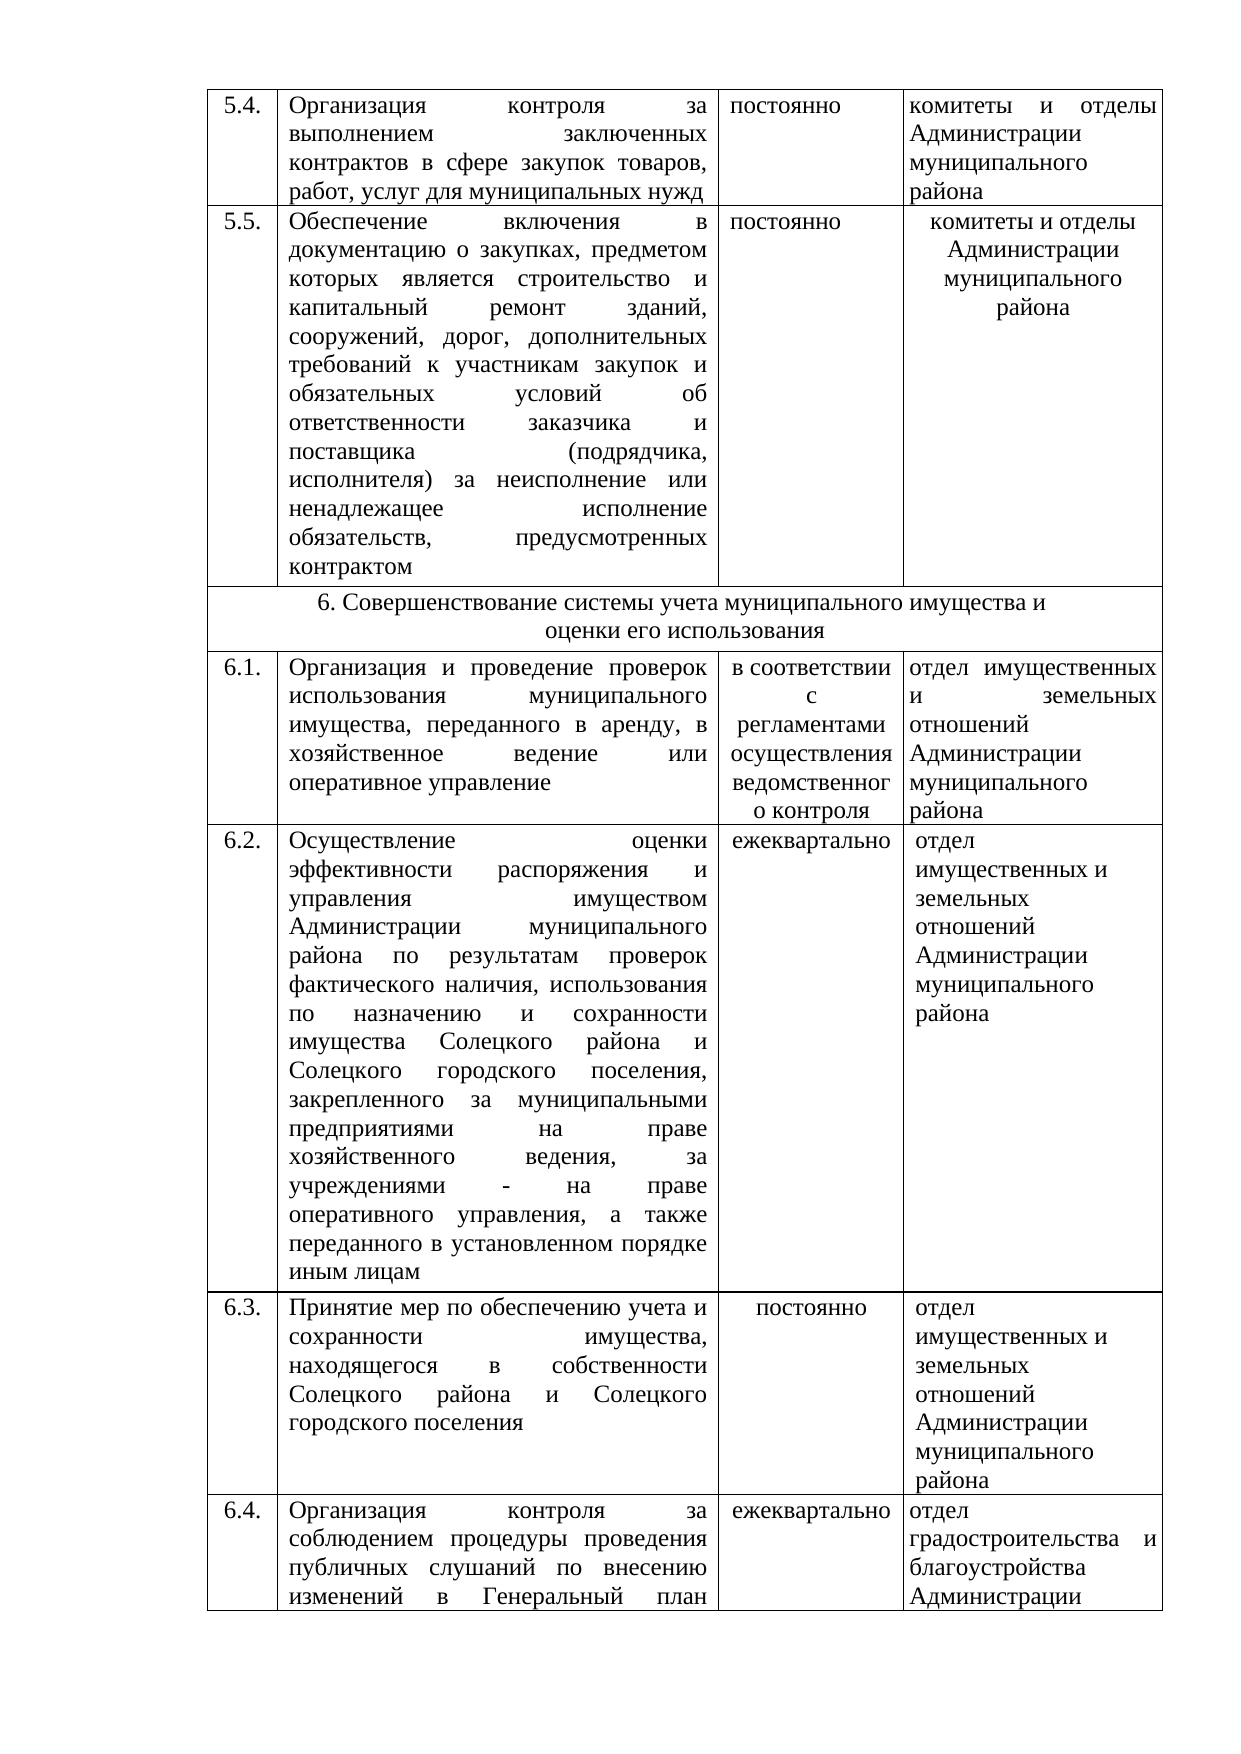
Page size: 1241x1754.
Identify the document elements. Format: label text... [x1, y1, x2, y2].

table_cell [904, 1495, 1162, 1610]
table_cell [278, 1495, 718, 1610]
table_cell Осуществление оценки эффективности распоряжения и управления имуществом Администрации муниципального района по результатам проверок фактического наличия, использования по назначению и сохранности имущества Солецкого района и Солецкого городского поселения, закрепленного за муниципальными предприятиями на праве хозяйственного ведения, за учреждениями - на праве оперативного управления, а также переданного в установленном порядке иным лицам [278, 825, 718, 1291]
table_cell отдел имущественных и земельных отношений Администрации муниципального района [904, 825, 1162, 1291]
table_cell комитеты и отделы Администрации муниципального района [904, 206, 1162, 586]
table_cell 5.4. [208, 90, 277, 205]
table_cell ежеквартально [719, 825, 903, 1291]
table_cell 5.5. [208, 206, 277, 586]
table_cell в соответствии с регламентами осуществления ведомственного контроля [719, 652, 903, 824]
table_cell 6.1. [208, 652, 277, 824]
table_cell Обеспечение включения в документацию о закупках, предметом которых является строительство и капитальный ремонт зданий, сооружений, дорог, дополнительных требований к участникам закупок и обязательных условий об ответственности заказчика и поставщика (подрядчика, исполнителя) за неисполнение или ненадлежащее исполнение обязательств, предусмотренных контрактом [278, 206, 718, 586]
table_cell 6.2. [208, 825, 277, 1291]
table_cell 6.4. [208, 1495, 277, 1610]
table_cell Принятие мер по обеспечению учета и сохранности имущества, находящегося в собственности Солецкого района и Солецкого городского поселения [278, 1293, 718, 1494]
table_cell Организация и проведение проверок использования муниципального имущества, переданного в аренду, в хозяйственное ведение или оперативное управление [278, 652, 718, 824]
table_cell Организация контроля за выполнением заключенных контрактов в сфере закупок товаров, работ, услуг для муниципальных нужд [278, 90, 718, 205]
table_cell отдел имущественных и земельных отношений Администрации муниципального района [904, 652, 1162, 824]
table_cell 6. Совершенствование системы учета муниципального имущества и оценки его использования [208, 587, 1162, 651]
table_cell 6.3. [208, 1293, 277, 1494]
table_cell отдел имущественных и земельных отношений Администрации муниципального района [904, 1293, 1162, 1494]
table_cell ежеквартально [719, 1495, 903, 1610]
table_cell постоянно [719, 90, 903, 205]
table_cell комитеты и отделы Администрации муниципального района [904, 90, 1162, 205]
table_cell постоянно [719, 1293, 903, 1494]
table_cell постоянно [719, 206, 903, 586]
